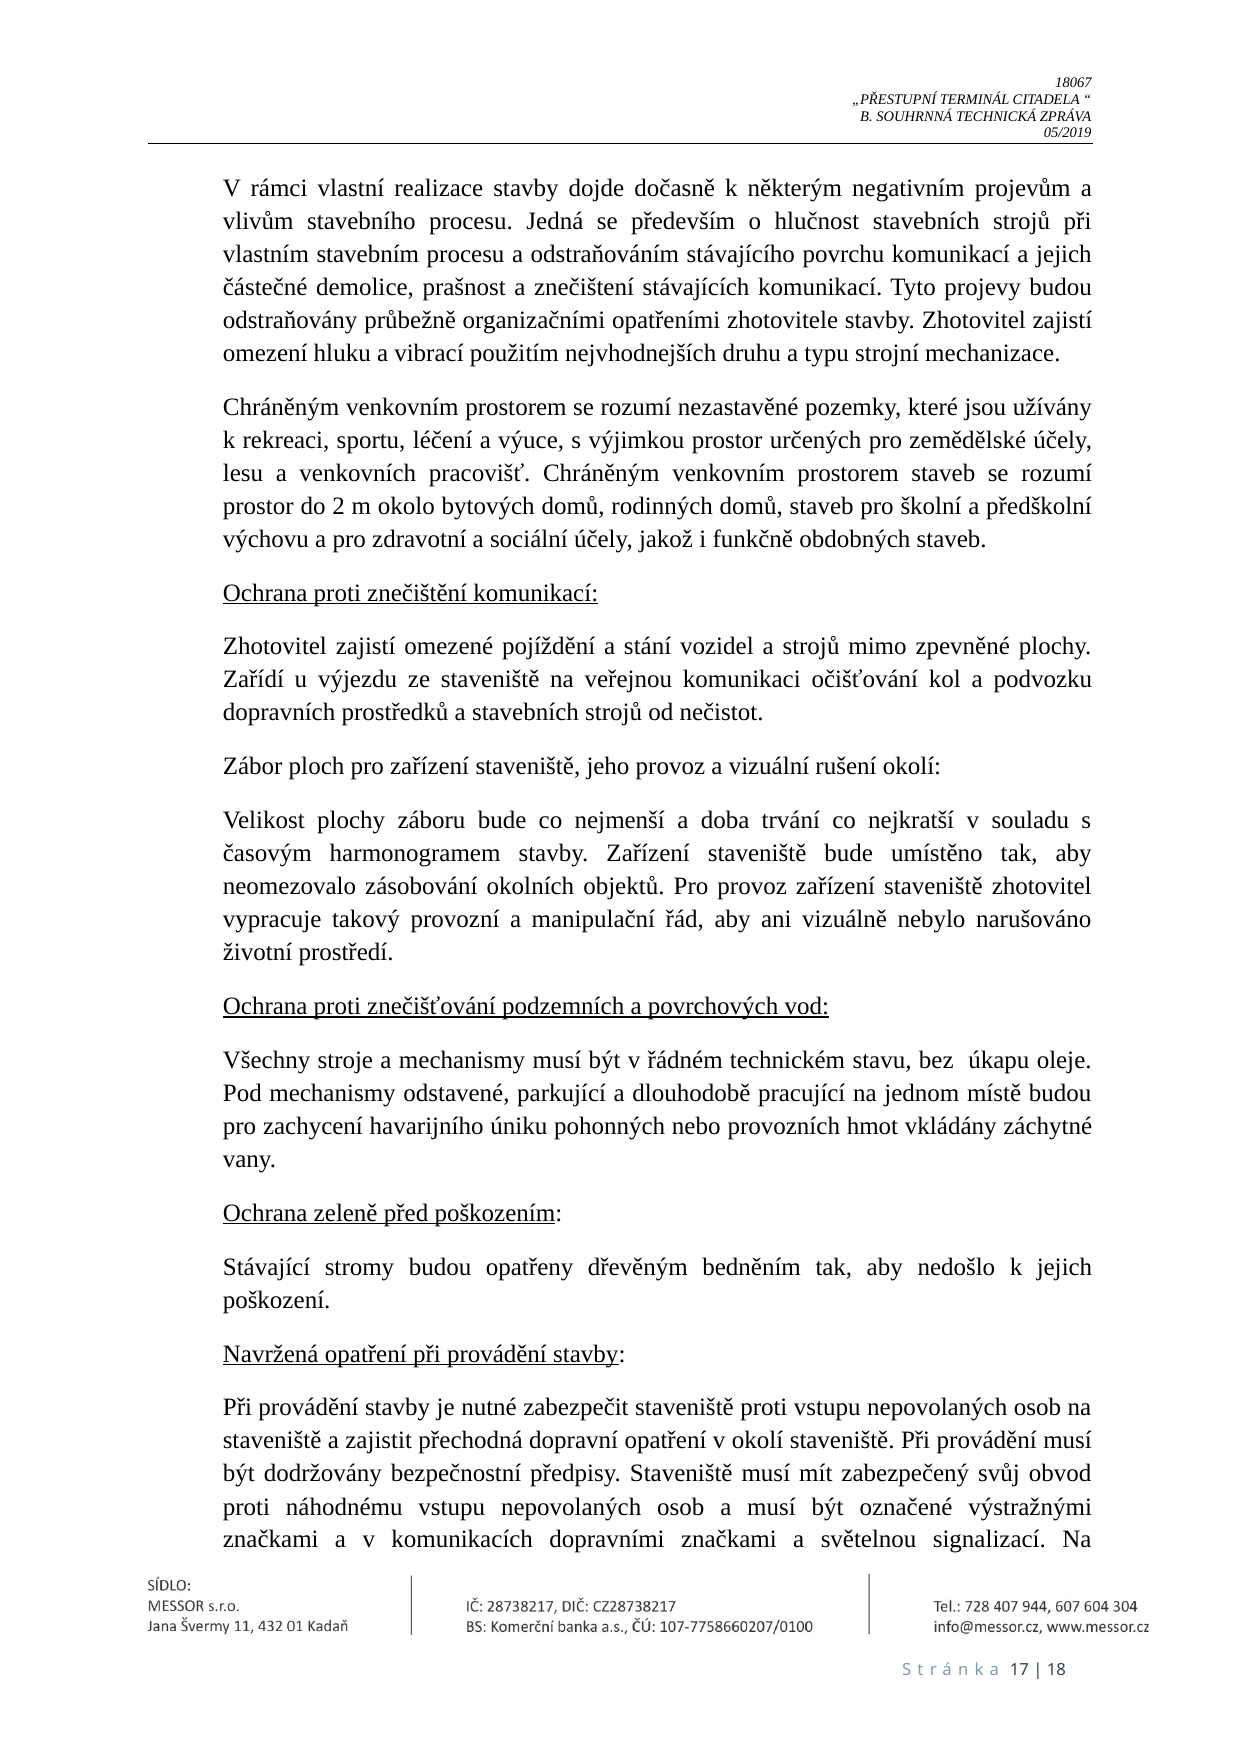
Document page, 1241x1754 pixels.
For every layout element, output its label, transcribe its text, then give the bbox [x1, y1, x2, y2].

list Ochrana proti znečištění komunikací: [223, 578, 1093, 606]
list Zhotovitel zajistí omezené pojíždění a stání vozidel a strojů mimo zpevněné plochy. Zařídí u výjezdu ze staveniště na veřejnou komunikaci očišťování kol a podvozku dopravních prostředků a stavebních strojů od nečistot. [223, 631, 1093, 726]
list V rámci vlastní realizace stavby dojde dočasně k některým negativním projevům a vlivům stavebního procesu. Jedná se především o hlučnost stavebních strojů při vlastním stavebním procesu a odstraňováním stávajícího povrchu komunikací a jejich částečné demolice, prašnost a znečištení stávajících komunikací. Tyto projevy budou odstraňovány průbežně organizačními opatřeními zhotovitele stavby. Zhotovitel zajistí omezení hluku a vibrací použitím nejvhodnejších druhu a typu strojní mechanizace. [223, 173, 1093, 367]
list Zábor ploch pro zařízení staveniště, jeho provoz a vizuální rušení okolí: [223, 751, 1093, 780]
list Velikost plochy záboru bude co nejmenší a doba trvání co nejkratší v souladu s časovým harmonogramem stavby. Zařízení staveniště bude umístěno tak, aby neomezovalo zásobování okolních objektů. Pro provoz zařízení staveniště zhotovitel vypracuje takový provozní a manipulační řád, aby ani vizuálně nebylo narušováno životní prostředí. [223, 805, 1093, 966]
list Chráněným venkovním prostorem se rozumí nezastavěné pozemky, které jsou užívány k rekreaci, sportu, léčení a výuce, s výjimkou prostor určených pro zemědělské účely, lesu a venkovních pracovišť. Chráněným venkovním prostorem staveb se rozumí prostor do 2 m okolo bytových domů, rodinných domů, staveb pro školní a předškolní výchovu a pro zdravotní a sociální účely, jakož i funkčně obdobných staveb. [223, 392, 1093, 552]
list Ochrana zeleně před poškozením: [223, 1198, 1093, 1227]
list Navržená opatření při provádění stavby: [223, 1339, 1093, 1367]
list Stávající stromy budou opatřeny dřevěným bedněním tak, aby nedošlo k jejich poškození. [223, 1252, 1093, 1313]
list Všechny stroje a mechanismy musí být v řádném technickém stavu, bez úkapu oleje. Pod mechanismy odstavené, parkující a dlouhodobě pracující na jednom místě budou pro zachycení havarijního úniku pohonných nebo provozních hmot vkládány záchytné vany. [223, 1045, 1093, 1173]
list Ochrana proti znečišťování podzemních a povrchových vod: [223, 991, 1093, 1020]
picture [147, 1574, 1149, 1635]
